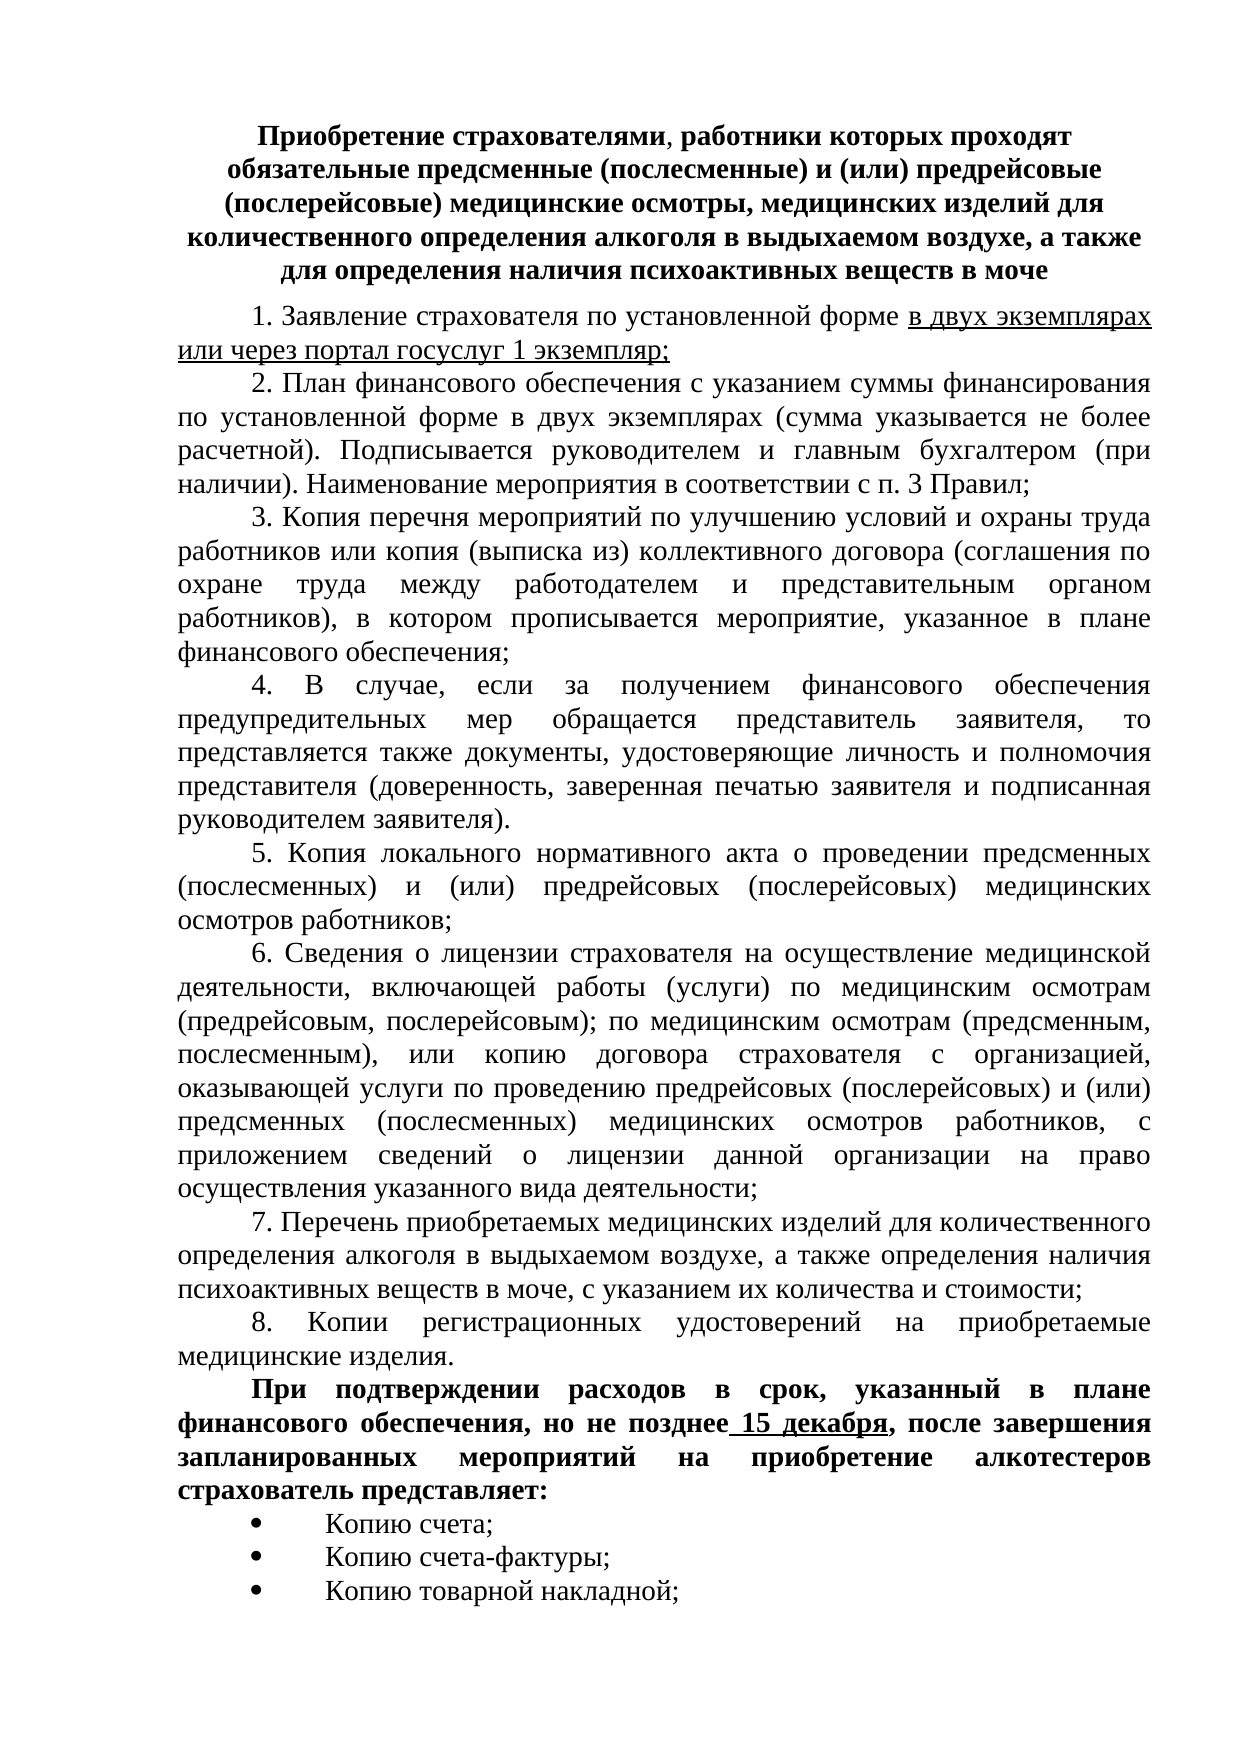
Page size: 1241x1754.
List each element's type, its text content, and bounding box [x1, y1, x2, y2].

text 5. Копия локального нормативного акта о проведении предсменных (послесменных) и (или) предрейсовых (послерейсовых) медицинских осмотров работников; [177, 835, 1152, 936]
list Копию товарной накладной; [177, 1573, 1152, 1607]
text 6. Сведения о лицензии страхователя на осуществление медицинской деятельности, включающей работы (услуги) по медицинским осмотрам (предрейсовым, послерейсовым); по медицинским осмотрам (предсменным, послесменным), или копию договора страхователя с организацией, оказывающей услуги по проведению предрейсовых (послерейсовых) и (или) предсменных (послесменных) медицинских осмотров работников, с приложением сведений о лицензии данной организации на право осуществления указанного вида деятельности; [177, 936, 1152, 1204]
text 4. В случае, если за получением финансового обеспечения предупредительных мер обращается представитель заявителя, то представляется также документы, удостоверяющие личность и полномочия представителя (доверенность, заверенная печатью заявителя и подписанная руководителем заявителя). [177, 667, 1152, 835]
list Копию счета; [177, 1506, 1152, 1539]
text 7. Перечень приобретаемых медицинских изделий для количественного определения алкоголя в выдыхаемом воздухе, а также определения наличия психоактивных веществ в моче, с указанием их количества и стоимости; [177, 1204, 1152, 1304]
list Копию счета-фактуры; [177, 1539, 1152, 1573]
text При подтверждении расходов в срок, указанный в плане финансового обеспечения, но не позднее 15 декабря, после завершения запланированных мероприятий на приобретение алкотестеров страхователь представляет: [177, 1372, 1152, 1506]
text 8. Копии регистрационных удостоверений на приобретаемые медицинские изделия. [177, 1304, 1152, 1372]
text 1. Заявление страхователя по установленной форме в двух экземплярах или через портал госуслуг 1 экземпляр; [177, 298, 1152, 365]
text Приобретение страхователями, работники которых проходят обязательные предсменные (послесменные) и (или) предрейсовые (послерейсовые) медицинские осмотры, медицинских изделий для количественного определения алкоголя в выдыхаемом воздухе, а также для определения наличия психоактивных веществ в моче [177, 118, 1152, 286]
text 3. Копия перечня мероприятий по улучшению условий и охраны труда работников или копия (выписка из) коллективного договора (соглашения по охране труда между работодателем и представительным органом работников), в котором прописывается мероприятие, указанное в плане финансового обеспечения; [177, 499, 1152, 667]
text 2. План финансового обеспечения с указанием суммы финансирования по установленной форме в двух экземплярах (сумма указывается не более расчетной). Подписывается руководителем и главным бухгалтером (при наличии). Наименование мероприятия в соответствии с п. 3 Правил; [177, 365, 1152, 499]
